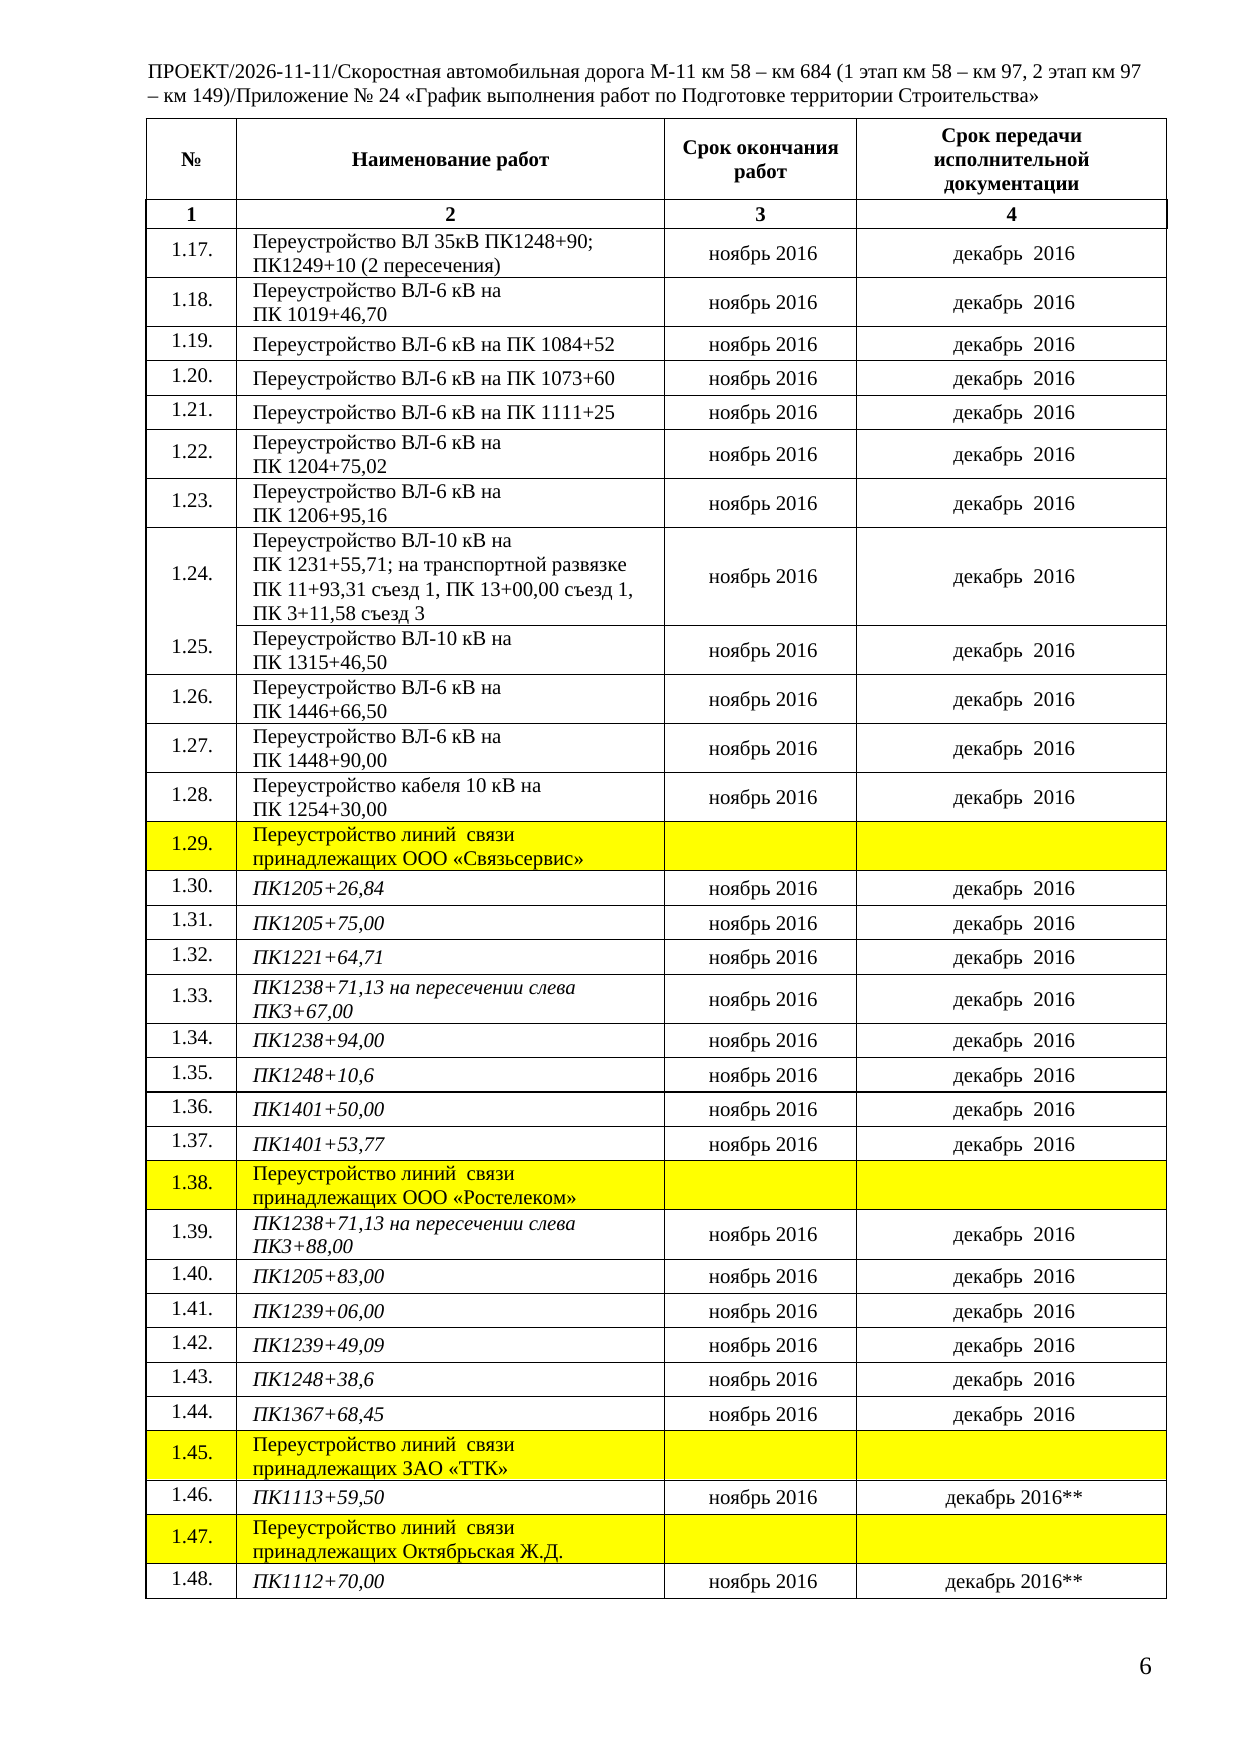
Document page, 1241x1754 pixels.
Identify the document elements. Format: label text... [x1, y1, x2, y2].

table_cell ноябрь 2016 [665, 871, 856, 905]
table_cell [147, 724, 236, 772]
table_cell декабрь 2016 [857, 396, 1166, 429]
table_cell Переустройство линий связи принадлежащих Октябрьская Ж.Д. [237, 1515, 664, 1563]
table_cell [147, 871, 236, 905]
table_cell ноябрь 2016 [665, 1397, 856, 1430]
table_cell ПК1401+53,77 [237, 1127, 664, 1160]
table_cell ноябрь 2016 [665, 1260, 856, 1293]
table_cell ноябрь 2016 [665, 940, 856, 973]
table_cell ноябрь 2016 [665, 975, 856, 1023]
table_cell [147, 1058, 236, 1091]
table_cell ноябрь 2016 [665, 1328, 856, 1362]
table_cell [857, 1515, 1166, 1563]
table_cell декабрь 2016 [857, 1093, 1166, 1126]
table_cell [665, 822, 856, 870]
table_cell ноябрь 2016 [665, 1024, 856, 1057]
table_cell ПК1113+59,50 [237, 1481, 664, 1514]
table_cell [147, 975, 236, 1023]
table_cell ПК1205+75,00 [237, 906, 664, 939]
table_cell [147, 1481, 236, 1514]
table_header Срок окончания работ [665, 119, 856, 199]
table_cell [147, 1260, 236, 1293]
table_cell ПК1401+50,00 [237, 1093, 664, 1126]
table_cell ноябрь 2016 [665, 1363, 856, 1396]
table_cell Переустройство линий связи принадлежащих ООО «Ростелеком» [237, 1161, 664, 1209]
table_cell ноябрь 2016 [665, 327, 856, 360]
table_cell декабрь 2016 [857, 361, 1166, 394]
table_cell [147, 229, 236, 277]
table_cell Переустройство ВЛ-6 кВ на ПК 1446+66,50 [237, 675, 664, 723]
table_cell [857, 822, 1166, 870]
table_cell ноябрь 2016 [665, 773, 856, 821]
table_cell ноябрь 2016 [665, 1294, 856, 1327]
table_header Срок передачи исполнительной документации [857, 119, 1166, 199]
table_cell 4 [857, 200, 1166, 227]
table_cell ПК1238+71,13 на пересечении слева ПК3+67,00 [237, 975, 664, 1023]
table_cell [147, 361, 236, 394]
table_cell декабрь 2016 [857, 906, 1166, 939]
table_cell [147, 1093, 236, 1126]
table_cell [147, 278, 236, 326]
table_cell Переустройство линий связи принадлежащих ООО «Связьсервис» [237, 822, 664, 870]
table_cell [147, 1024, 236, 1057]
table_cell декабрь 2016 [857, 773, 1166, 821]
table_cell [147, 1397, 236, 1430]
table_cell декабрь 2016 [857, 1058, 1166, 1091]
table_cell ПК1238+71,13 на пересечении слева ПК3+88,00 [237, 1210, 664, 1258]
table_cell Переустройство ВЛ-6 кВ на ПК 1204+75,02 [237, 430, 664, 478]
table_cell [147, 1210, 236, 1258]
table_cell [665, 1161, 856, 1209]
table_cell декабрь 2016 [857, 940, 1166, 973]
table_cell [147, 773, 236, 821]
table_cell ноябрь 2016 [665, 229, 856, 277]
table_cell Переустройство ВЛ-10 кВ на ПК 1231+55,71; на транспортной развязке ПК 11+93,31 съезд 1, ПК 13+00,00 съезд 1, ПК 3+11,58 съезд 3 [237, 528, 664, 624]
table_cell ноябрь 2016 [665, 1093, 856, 1126]
table_cell ноябрь 2016 [665, 1481, 856, 1514]
table_cell декабрь 2016 [857, 278, 1166, 326]
table_header Наименование работ [237, 119, 664, 199]
table_cell [147, 940, 236, 973]
table_cell декабрь 2016 [857, 1127, 1166, 1160]
table_cell декабрь 2016 [857, 675, 1166, 723]
table_cell ноябрь 2016 [665, 361, 856, 394]
table_header № [147, 119, 236, 199]
table_cell [147, 1363, 236, 1396]
table_cell ноябрь 2016 [665, 1210, 856, 1258]
table_cell ПК1205+83,00 [237, 1260, 664, 1293]
table_cell ноябрь 2016 [665, 479, 856, 527]
table_cell ноябрь 2016 [665, 724, 856, 772]
table_cell [147, 1564, 236, 1597]
table_cell [147, 906, 236, 939]
table_cell Переустройство ВЛ-6 кВ на ПК 1084+52 [237, 327, 664, 360]
table_cell декабрь 2016 [857, 1397, 1166, 1430]
table_cell декабрь 2016 [857, 724, 1166, 772]
table_cell [147, 1515, 236, 1563]
table_cell [147, 822, 236, 870]
table_cell [147, 430, 236, 478]
table_cell ноябрь 2016 [665, 906, 856, 939]
table_cell декабрь 2016 [857, 229, 1166, 277]
table_cell [147, 396, 236, 429]
table_cell 1 [147, 200, 236, 227]
table_cell декабрь 2016 [857, 430, 1166, 478]
table_cell 3 [665, 200, 856, 227]
table_cell [147, 625, 236, 674]
table_cell ПК1248+10,6 [237, 1058, 664, 1091]
table_cell Переустройство кабеля 10 кВ на ПК 1254+30,00 [237, 773, 664, 821]
table_cell ноябрь 2016 [665, 1058, 856, 1091]
table_cell [665, 1431, 856, 1479]
table_cell 2 [237, 200, 664, 227]
table_cell декабрь 2016 [857, 1328, 1166, 1362]
table_cell [665, 1515, 856, 1563]
table_cell декабрь 2016 [857, 975, 1166, 1023]
table_cell [147, 1294, 236, 1327]
table_cell декабрь 2016 [857, 528, 1166, 624]
table_cell декабрь 2016 [857, 479, 1166, 527]
table_cell декабрь 2016** [857, 1564, 1166, 1597]
table_cell декабрь 2016 [857, 327, 1166, 360]
table_cell [147, 1161, 236, 1209]
table_cell [147, 1431, 236, 1479]
table_cell Переустройство линий связи принадлежащих ЗАО «ТТК» [237, 1431, 664, 1479]
table_cell ноябрь 2016 [665, 396, 856, 429]
table_cell Переустройство ВЛ-6 кВ на ПК 1448+90,00 [237, 724, 664, 772]
table_cell Переустройство ВЛ-6 кВ на ПК 1206+95,16 [237, 479, 664, 527]
table_cell ПК1221+64,71 [237, 940, 664, 973]
table_cell ноябрь 2016 [665, 675, 856, 723]
table_cell [147, 1127, 236, 1160]
table_cell ПК1112+70,00 [237, 1564, 664, 1597]
table_cell ПК1238+94,00 [237, 1024, 664, 1057]
table_cell ПК1239+06,00 [237, 1294, 664, 1327]
table_cell ноябрь 2016 [665, 1127, 856, 1160]
table_cell декабрь 2016 [857, 1024, 1166, 1057]
table_cell декабрь 2016 [857, 1294, 1166, 1327]
table_cell ПК1367+68,45 [237, 1397, 664, 1430]
table_cell [857, 1161, 1166, 1209]
table_cell ноябрь 2016 [665, 430, 856, 478]
table_cell Переустройство ВЛ-6 кВ на ПК 1111+25 [237, 396, 664, 429]
table_cell Переустройство ВЛ 35кВ ПК1248+90; ПК1249+10 (2 пересечения) [237, 229, 664, 277]
table_cell ПК1205+26,84 [237, 871, 664, 905]
table_cell декабрь 2016** [857, 1481, 1166, 1514]
table_cell [147, 479, 236, 527]
table_cell [147, 675, 236, 723]
table_cell Переустройство ВЛ-6 кВ на ПК 1019+46,70 [237, 278, 664, 326]
table_cell ПК1239+49,09 [237, 1328, 664, 1362]
table_cell [147, 1328, 236, 1362]
table_cell декабрь 2016 [857, 871, 1166, 905]
table_cell ноябрь 2016 [665, 278, 856, 326]
table_cell декабрь 2016 [857, 1210, 1166, 1258]
table_cell [857, 1431, 1166, 1479]
table_cell Переустройство ВЛ-10 кВ на ПК 1315+46,50 [237, 626, 664, 674]
table_cell Переустройство ВЛ-6 кВ на ПК 1073+60 [237, 361, 664, 394]
table_cell ноябрь 2016 [665, 626, 856, 674]
table_cell ноябрь 2016 [665, 528, 856, 624]
table_cell [147, 528, 236, 624]
table_cell декабрь 2016 [857, 1260, 1166, 1293]
table_cell декабрь 2016 [857, 626, 1166, 674]
table_cell ноябрь 2016 [665, 1564, 856, 1597]
table_cell ПК1248+38,6 [237, 1363, 664, 1396]
table_cell [147, 327, 236, 360]
table_cell декабрь 2016 [857, 1363, 1166, 1396]
